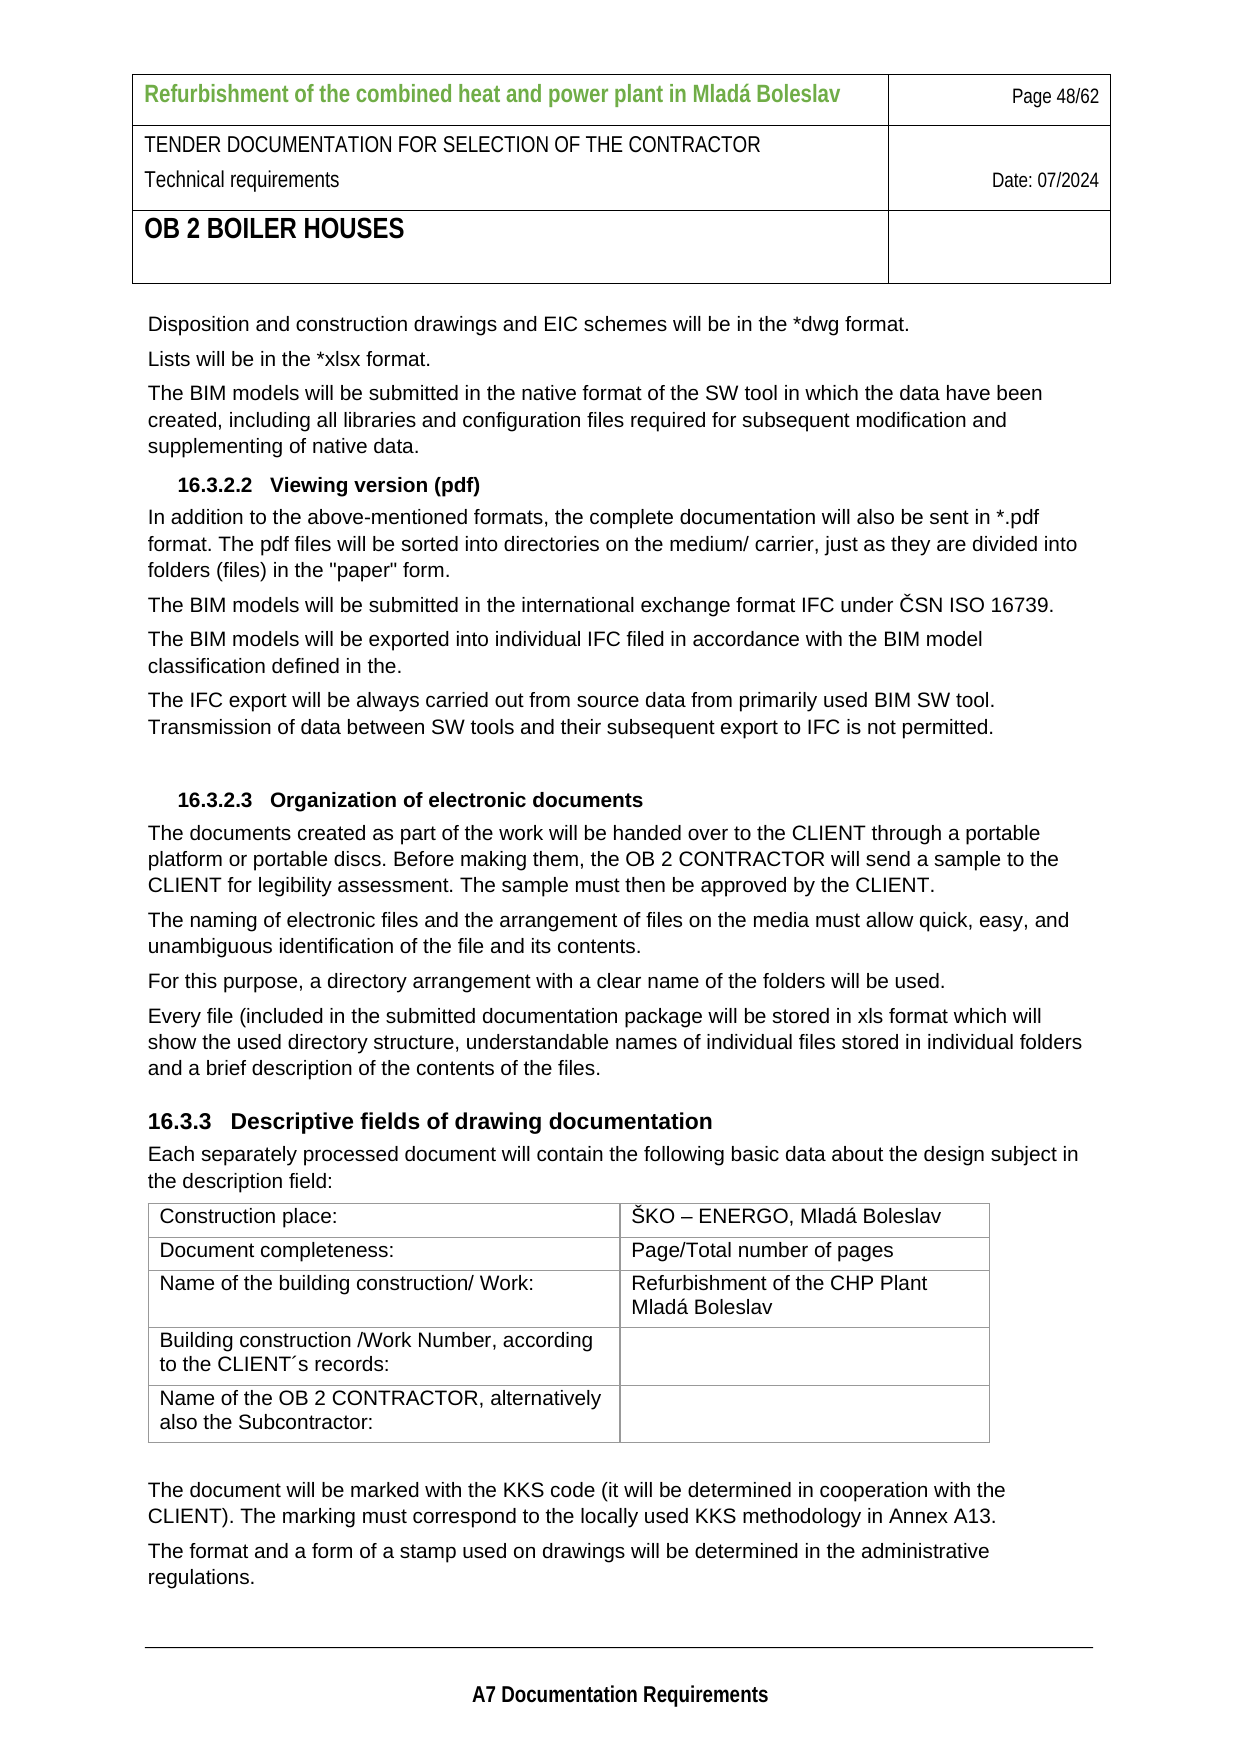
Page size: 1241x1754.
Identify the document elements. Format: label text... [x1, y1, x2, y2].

text The format and a form of a stamp used on drawings will be determined in the administrative regulations. [148, 1539, 1093, 1589]
table_header ŠKO – ENERGO, Mladá Boleslav [621, 1204, 989, 1237]
text Lists will be in the *xlsx format. [148, 347, 1093, 371]
text The BIM models will be exported into individual IFC filed in accordance with the BIM model classification defined in the. [148, 627, 1093, 677]
text The BIM models will be submitted in the international exchange format IFC under ČSN ISO 16739. [148, 592, 1093, 616]
text The naming of electronic files and the arrangement of files on the media must allow quick, easy, and unambiguous identification of the file and its contents. [148, 908, 1093, 958]
table_cell Name of the building construction/ Work: [149, 1271, 619, 1327]
table_cell Refurbishment of the CHP Plant Mladá Boleslav [621, 1271, 989, 1327]
text In addition to the above-mentioned formats, the complete documentation will also be sent in *.pdf format. The pdf files will be sorted into directories on the medium/ carrier, just as they are divided into folders (files) in the "paper" form. [148, 505, 1093, 582]
text Organization of electronic documents [177, 788, 1093, 812]
table_cell Page/Total number of pages [621, 1238, 989, 1270]
table_cell Name of the OB 2 CONTRACTOR, alternatively also the Subcontractor: [149, 1386, 619, 1442]
text The BIM models will be submitted in the native format of the SW tool in which the data have been created, including all libraries and configuration files required for subsequent modification and supplementing of native data. [148, 381, 1093, 458]
text The documents created as part of the work will be handed over to the CLIENT through a portable platform or portable discs. Before making them, the OB 2 CONTRACTOR will send a sample to the CLIENT for legibility assessment. The sample must then be approved by the CLIENT. [148, 820, 1093, 897]
text Viewing version (pdf) [177, 473, 1093, 497]
table_cell [621, 1386, 989, 1442]
text The document will be marked with the KKS code (it will be determined in cooperation with the CLIENT). The marking must correspond to the locally used KKS methodology in Annex A13. [148, 1478, 1093, 1528]
table_cell [621, 1328, 989, 1384]
text For this purpose, a directory arrangement with a clear name of the folders will be used. [148, 969, 1093, 993]
text Every file (included in the submitted documentation package will be stored in xls format which will show the used directory structure, understandable names of individual files stored in individual folders and a brief description of the contents of the files. [148, 1003, 1093, 1080]
table_cell Building construction /Work Number, according to the CLIENT´s records: [149, 1328, 619, 1384]
text Each separately processed document will contain the following basic data about the design subject in the description field: [148, 1142, 1093, 1193]
table_header Construction place: [149, 1204, 619, 1237]
text The IFC export will be always carried out from source data from primarily used BIM SW tool. Transmission of data between SW tools and their subsequent export to IFC is not permitted. [148, 688, 1093, 738]
table_cell Document completeness: [149, 1238, 619, 1270]
text Descriptive fields of drawing documentation [148, 1108, 1093, 1134]
text Disposition and construction drawings and EIC schemes will be in the *dwg format. [148, 312, 1093, 336]
